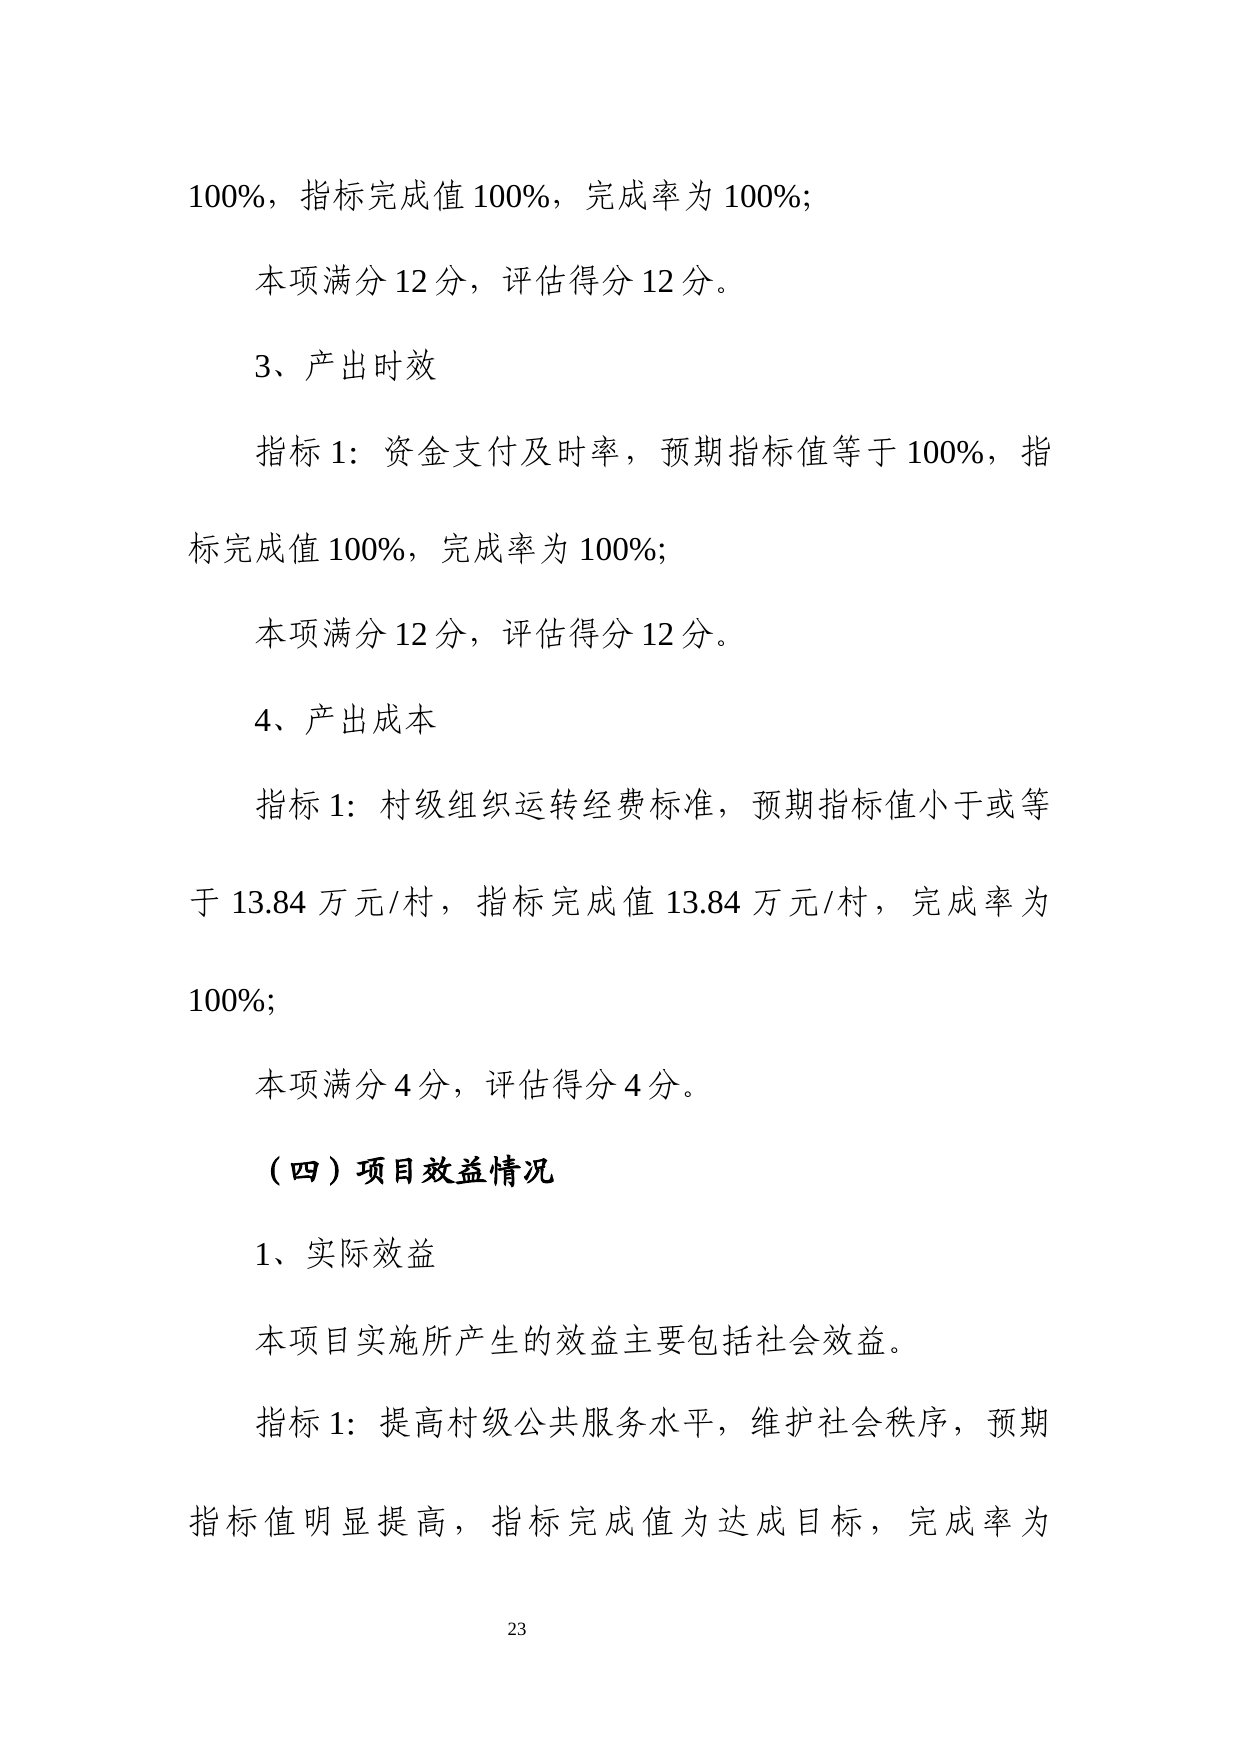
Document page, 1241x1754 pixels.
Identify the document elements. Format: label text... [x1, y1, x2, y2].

text 本项满分12分，评估得分12分。 [187, 600, 1053, 665]
text 指标1：资金支付及时率，预期指标值等于100%，指标完成值100%，完成率为100%； [187, 418, 1053, 580]
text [187, 162, 1053, 227]
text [187, 1389, 1053, 1552]
text 本项满分4分，评估得分4分。 [187, 1051, 1053, 1116]
text 3、产出时效 [187, 332, 1053, 397]
text 本项目实施所产生的效益主要包括社会效益。 [187, 1305, 1053, 1370]
text 4、产出成本 [187, 686, 1053, 751]
subtitle （四）项目效益情况 [187, 1136, 1053, 1201]
text 指标1：村级组织运转经费标准，预期指标值小于或等于13.84万元/村，指标完成值13.84万元/村，完成率为100%； [187, 771, 1053, 1031]
text 1、实际效益 [187, 1220, 1053, 1285]
text 本项满分12分，评估得分12分。 [187, 247, 1053, 312]
